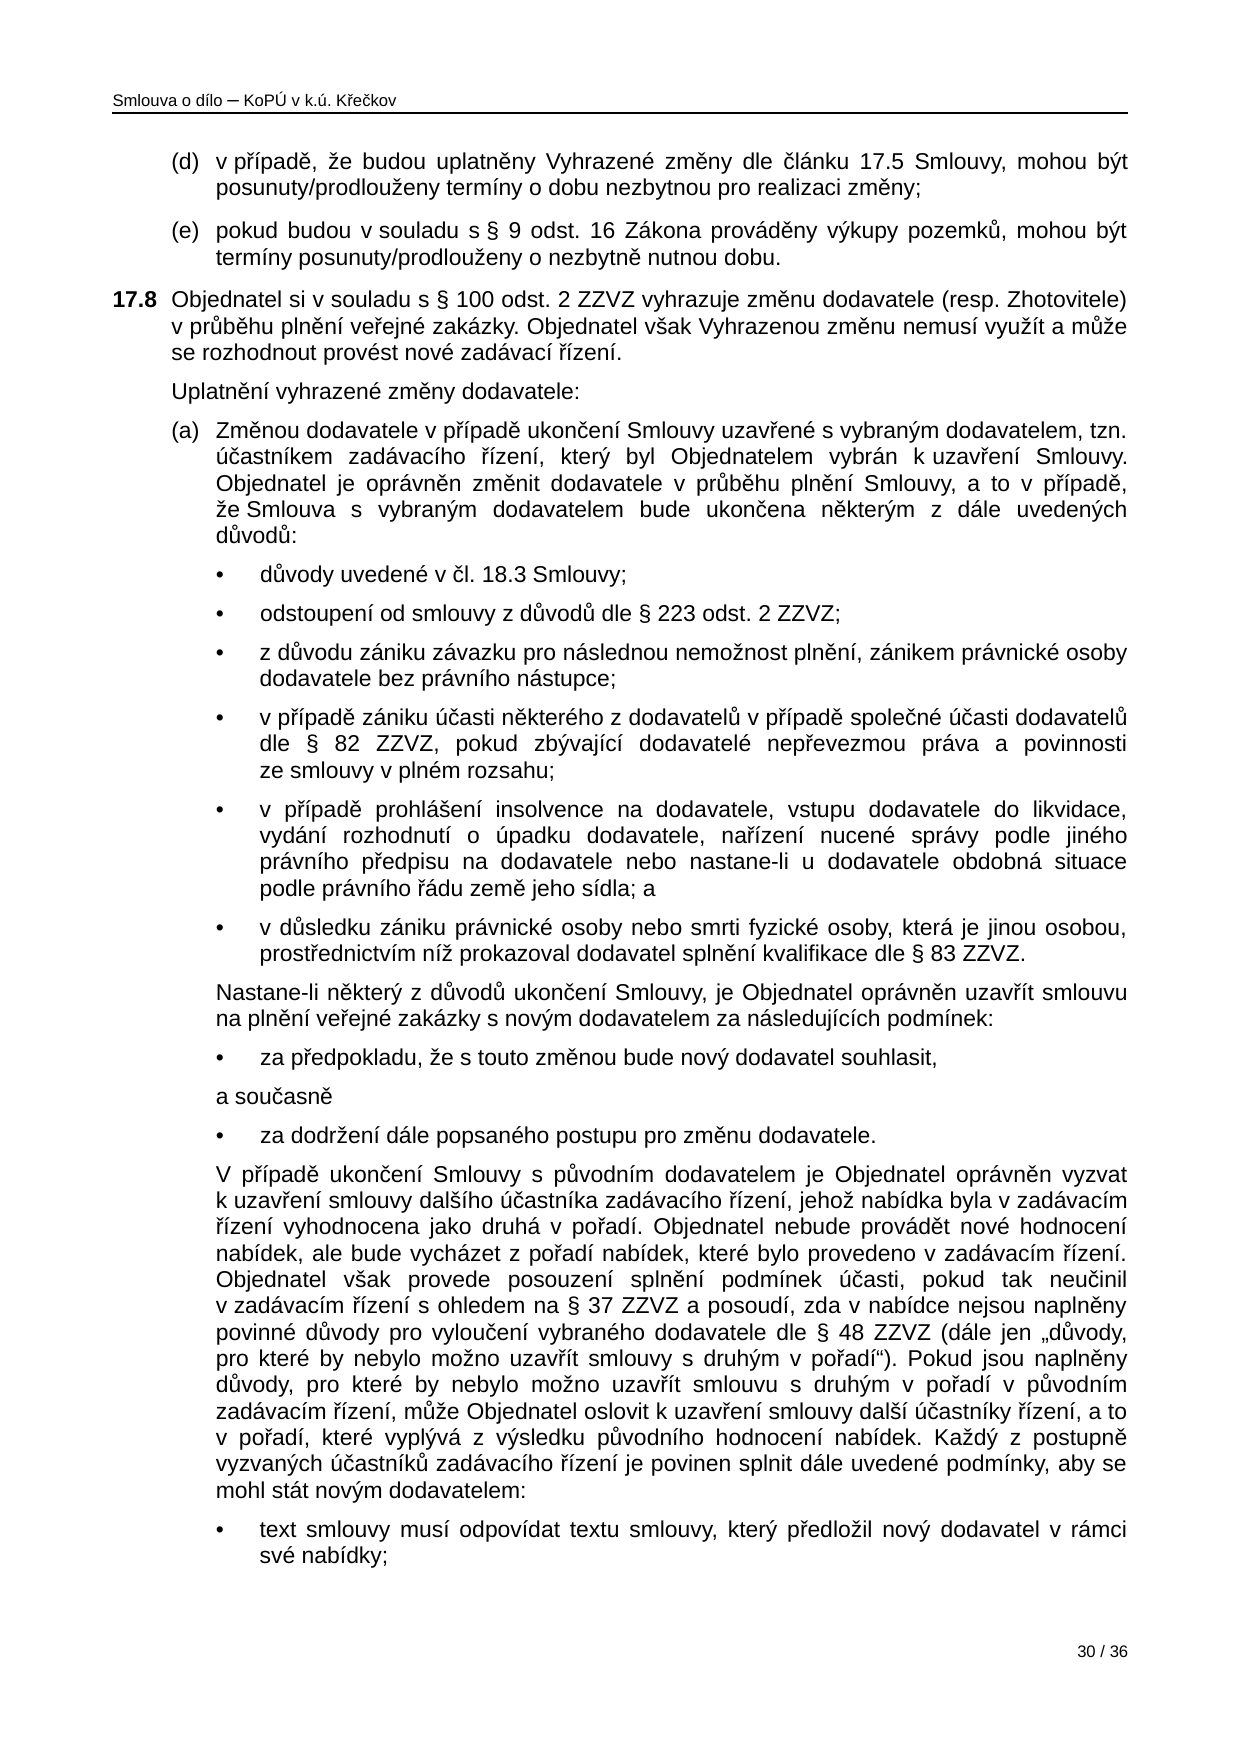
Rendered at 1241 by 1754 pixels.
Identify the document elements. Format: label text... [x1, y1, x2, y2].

list Změnou dodavatele v případě ukončení Smlouvy uzavřené s vybraným dodavatelem, tzn. účastníkem zadávacího řízení, který byl Objednatelem vybrán k uzavření Smlouvy. Objednatel je oprávněn změnit dodavatele v průběhu plnění Smlouvy, a to v případě, že Smlouva s vybraným dodavatelem bude ukončena některým z dále uvedených důvodů: [171, 417, 1128, 549]
text • za předpokladu, že s touto změnou bude nový dodavatel souhlasit, [216, 1044, 1128, 1070]
text Nastane-li některý z důvodů ukončení Smlouvy, je Objednatel oprávněn uzavřít smlouvu na plnění veřejné zakázky s novým dodavatelem za následujících podmínek: [216, 979, 1128, 1031]
text a současně [186, 1083, 1128, 1109]
text • z důvodu zániku závazku pro následnou nemožnost plnění, zánikem právnické osoby dodavatele bez právního nástupce; [216, 639, 1128, 692]
text Objednatel si v souladu s § 100 odst. 2 ZZVZ vyhrazuje změnu dodavatele (resp. Zhotovitele) v průběhu plnění veřejné zakázky. Objednatel však Vyhrazenou změnu nemusí využít a může se rozhodnout provést nové zadávací řízení. [112, 286, 1128, 366]
text V případě ukončení Smlouvy s původním dodavatelem je Objednatel oprávněn vyzvat k uzavření smlouvy dalšího účastníka zadávacího řízení, jehož nabídka byla v zadávacím řízení vyhodnocena jako druhá v pořadí. Objednatel nebude provádět nové hodnocení nabídek, ale bude vycházet z pořadí nabídek, které bylo provedeno v zadávacím řízení. Objednatel však provede posouzení splnění podmínek účasti, pokud tak neučinil v zadávacím řízení s ohledem na § 37 ZZVZ a posoudí, zda v nabídce nejsou naplněny povinné důvody pro vyloučení vybraného dodavatele dle § 48 ZZVZ (dále jen „důvody, pro které by nebylo možno uzavřít smlouvy s druhým v pořadí“). Pokud jsou naplněny důvody, pro které by nebylo možno uzavřít smlouvu s druhým v pořadí v původním zadávacím řízení, může Objednatel oslovit k uzavření smlouvy další účastníky řízení, a to v pořadí, které vyplývá z výsledku původního hodnocení nabídek. Každý z postupně vyzvaných účastníků zadávacího řízení je povinen splnit dále uvedené podmínky, aby se mohl stát novým dodavatelem: [216, 1161, 1128, 1503]
text • za dodržení dále popsaného postupu pro změnu dodavatele. [216, 1122, 1128, 1148]
list v případě, že budou uplatněny Vyhrazené změny dle článku 17.5 Smlouvy, mohou být posunuty/prodlouženy termíny o dobu nezbytnou pro realizaci změny; [171, 148, 1128, 200]
list pokud budou v souladu s § 9 odst. 16 Zákona prováděny výkupy pozemků, mohou být termíny posunuty/prodlouženy o nezbytně nutnou dobu. [171, 217, 1128, 270]
list Uplatnění vyhrazené změny dodavatele: [112, 378, 1128, 404]
text • text smlouvy musí odpovídat textu smlouvy, který předložil nový dodavatel v rámci své nabídky; [216, 1516, 1128, 1568]
text • důvody uvedené v čl. 18.3 Smlouvy; [216, 561, 1128, 587]
text • v důsledku zániku právnické osoby nebo smrti fyzické osoby, která je jinou osobou, prostřednictvím níž prokazoval dodavatel splnění kvalifikace dle § 83 ZZVZ. [216, 913, 1128, 966]
text • odstoupení od smlouvy z důvodů dle § 223 odst. 2 ZZVZ; [216, 600, 1128, 626]
text • v případě prohlášení insolvence na dodavatele, vstupu dodavatele do likvidace, vydání rozhodnutí o úpadku dodavatele, nařízení nucené správy podle jiného právního předpisu na dodavatele nebo nastane-li u dodavatele obdobná situace podle právního řádu země jeho sídla; a [216, 796, 1128, 901]
text • v případě zániku účasti některého z dodavatelů v případě společné účasti dodavatelů dle § 82 ZZVZ, pokud zbývající dodavatelé nepřevezmou práva a povinnosti ze smlouvy v plném rozsahu; [216, 704, 1128, 783]
